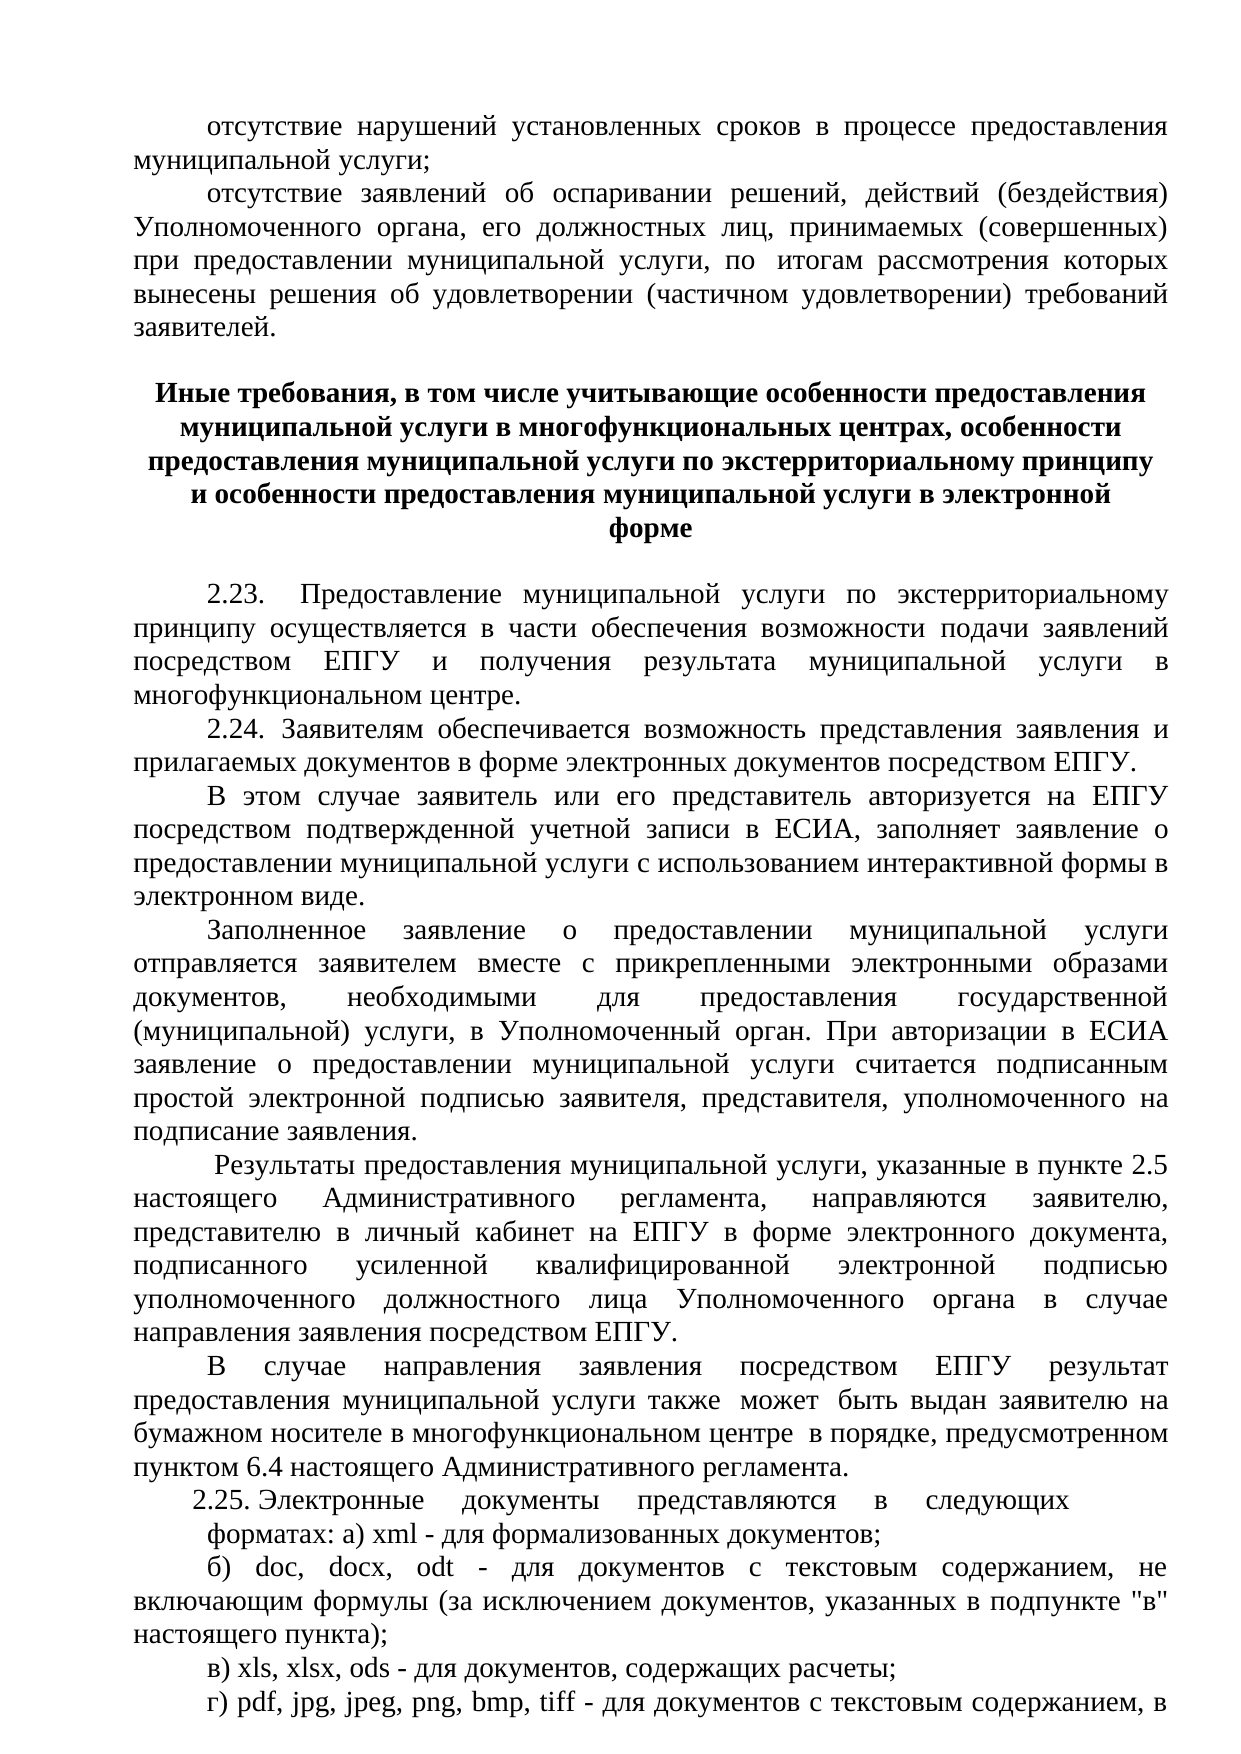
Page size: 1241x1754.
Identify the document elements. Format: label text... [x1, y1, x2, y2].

list Электронные документы представляются в следующих форматах: а) xml - для формализованных документов; [192, 1482, 1070, 1549]
list Предоставление муниципальной услуги по экстерриториальному принципу осуществляется в части обеспечения возможности подачи заявлений посредством ЕПГУ и получения результата муниципальной услуги в многофункциональном центре. [133, 576, 1169, 711]
text в) xls, xlsx, ods - для документов, содержащих расчеты; [207, 1650, 1210, 1684]
text В случае направления заявления посредством ЕПГУ результат предоставления муниципальной услуги также может быть выдан заявителю на бумажном носителе в многофункциональном центре в порядке, предусмотренном пунктом 6.4 настоящего Административного регламента. [133, 1348, 1169, 1482]
text В этом случае заявитель или его представитель авторизуется на ЕПГУ посредством подтвержденной учетной записи в ЕСИА, заполняет заявление о предоставлении муниципальной услуги с использованием интерактивной формы в электронном виде. [133, 778, 1168, 912]
subtitle Иные требования, в том числе учитывающие особенности предоставления муниципальной услуги в многофункциональных центрах, особенности предоставления муниципальной услуги по экстерриториальному принципу и особенности предоставления муниципальной услуги в электронной форме [146, 376, 1155, 543]
list Заявителям обеспечивается возможность представления заявления и прилагаемых документов в форме электронных документов посредством ЕПГУ. [133, 711, 1169, 778]
text отсутствие заявлений об оспаривании решений, действий (бездействия) Уполномоченного органа, его должностных лиц, принимаемых (совершенных) при предоставлении муниципальной услуги, по итогам рассмотрения которых вынесены решения об удовлетворении (частичном удовлетворении) требований заявителей. [133, 175, 1168, 343]
text отсутствие нарушений установленных сроков в процессе предоставления муниципальной услуги; [133, 108, 1168, 175]
text Заполненное заявление о предоставлении муниципальной услуги отправляется заявителем вместе с прикрепленными электронными образами документов, необходимыми для предоставления государственной (муниципальной) услуги, в Уполномоченный орган. При авторизации в ЕСИА заявление о предоставлении муниципальной услуги считается подписанным простой электронной подписью заявителя, представителя, уполномоченного на подписание заявления. [133, 912, 1168, 1147]
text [133, 1684, 1168, 1717]
text Результаты предоставления муниципальной услуги, указанные в пункте 2.5 настоящего Административного регламента, направляются заявителю, представителю в личный кабинет на ЕПГУ в форме электронного документа, подписанного усиленной квалифицированной электронной подписью уполномоченного должностного лица Уполномоченного органа в случае направления заявления посредством ЕПГУ. [133, 1147, 1168, 1348]
text б) doc, docx, odt - для документов с текстовым содержанием, не включающим формулы (за исключением документов, указанных в подпункте "в" настоящего пункта); [133, 1549, 1168, 1650]
